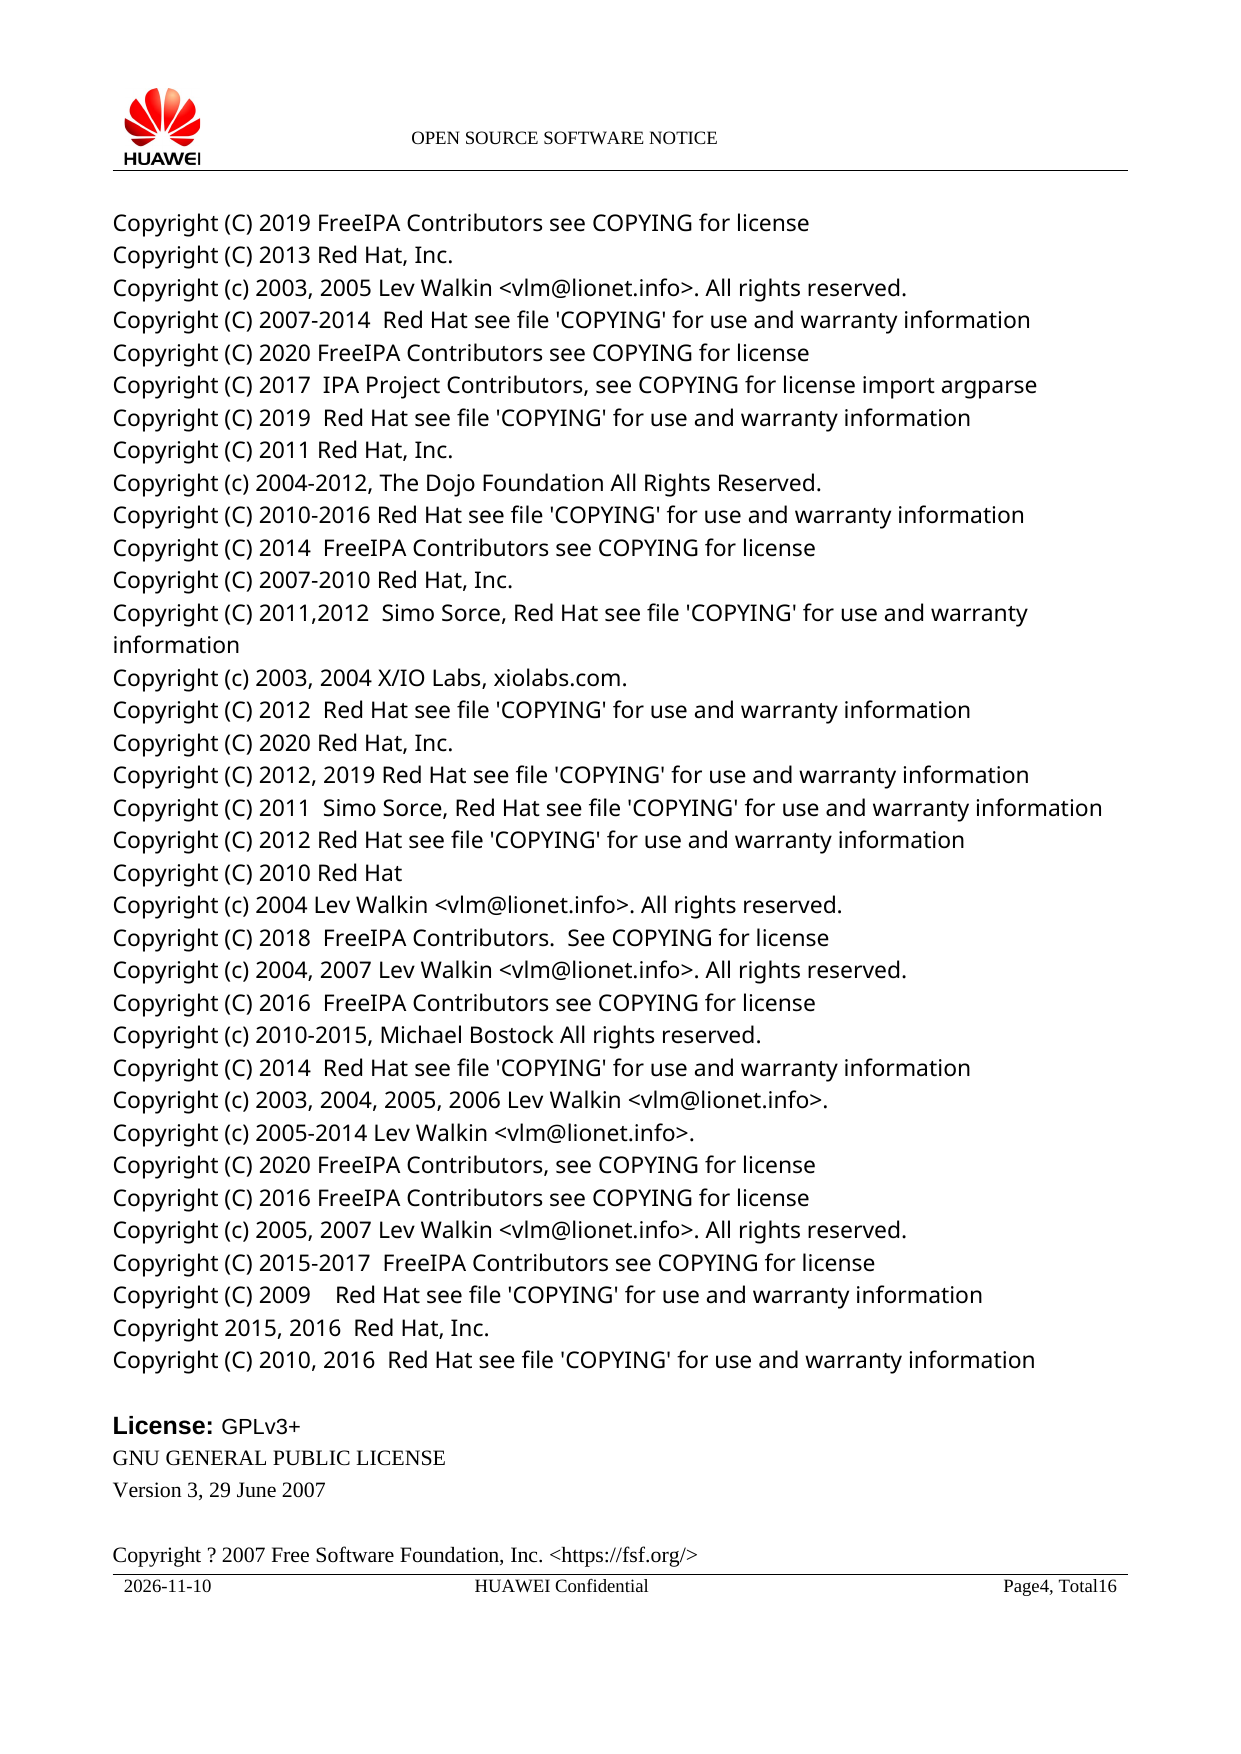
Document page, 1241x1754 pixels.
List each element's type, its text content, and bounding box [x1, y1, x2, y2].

picture [124, 88, 201, 165]
text License: GPLv3+ [112, 1409, 1128, 1441]
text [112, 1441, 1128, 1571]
